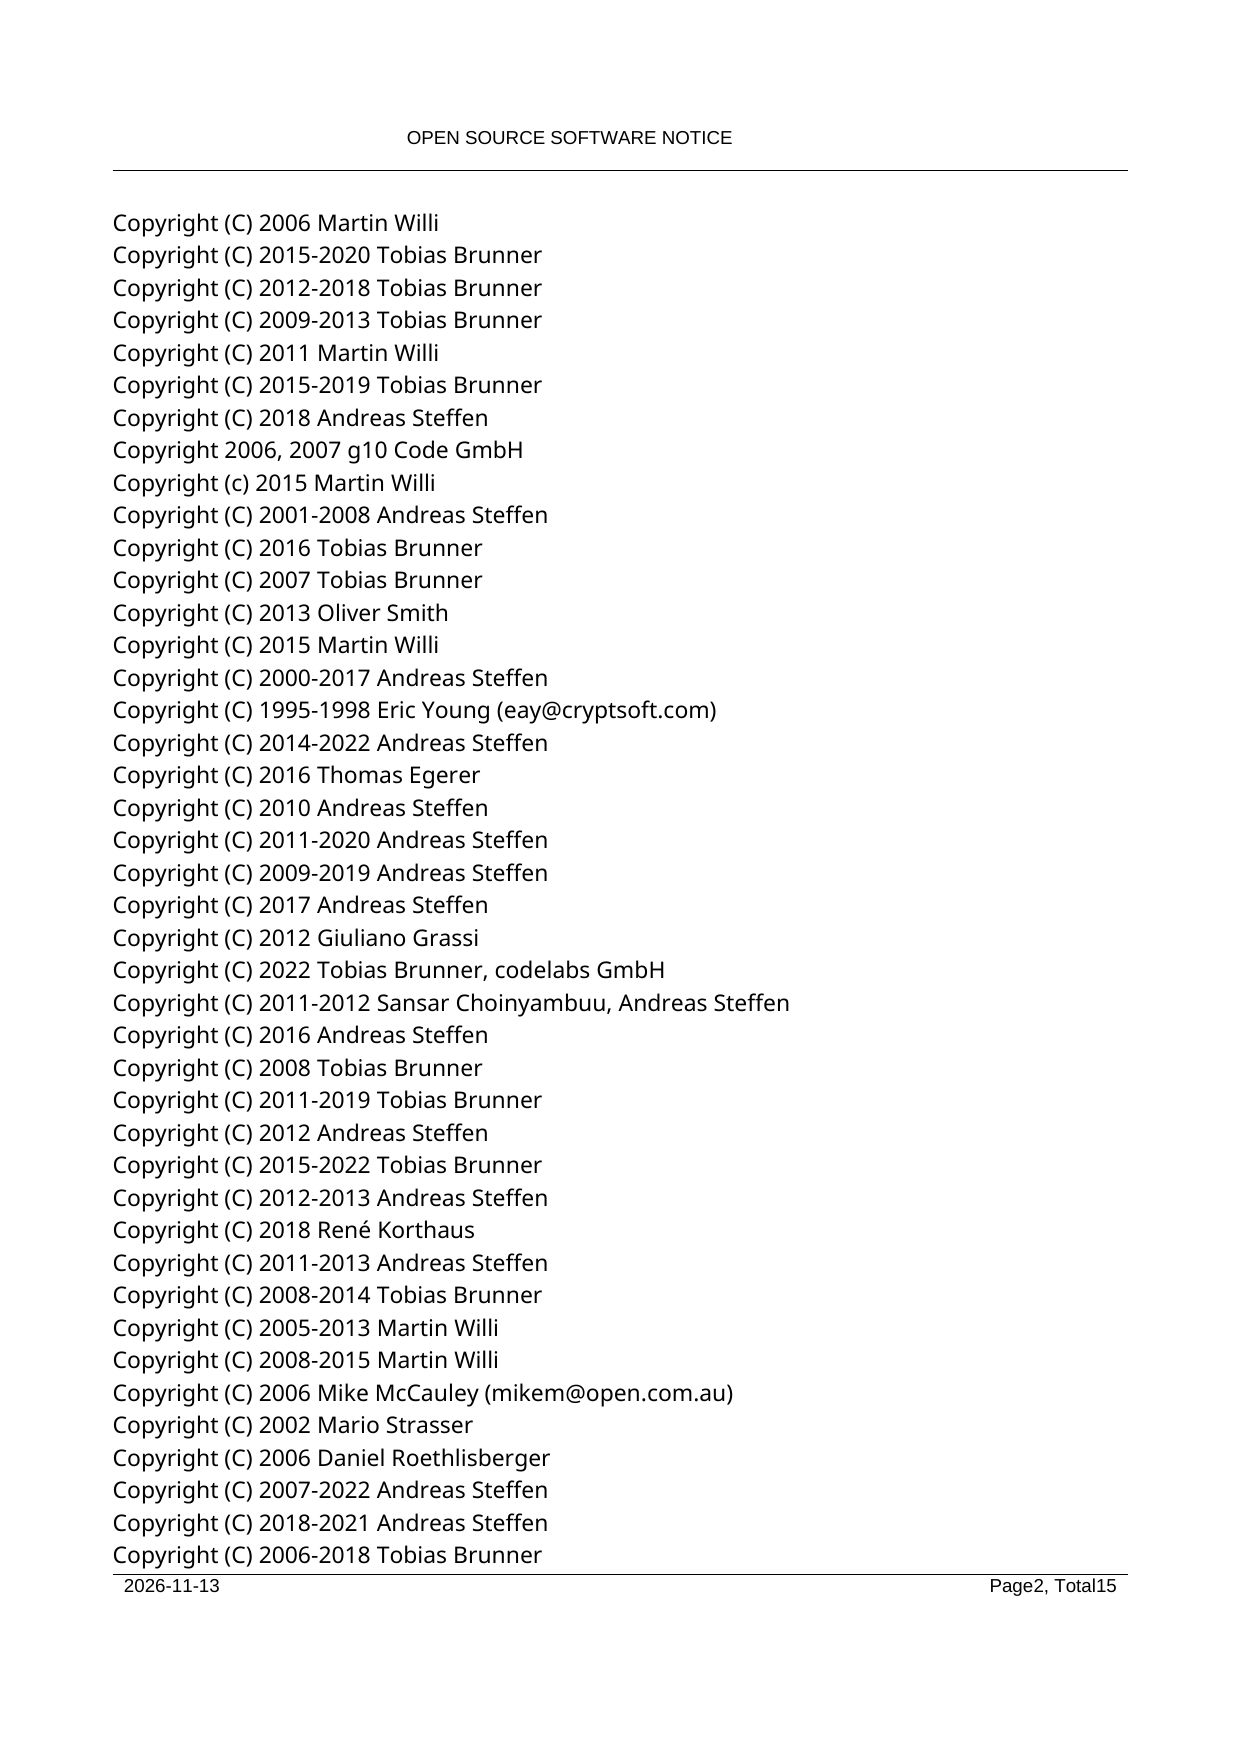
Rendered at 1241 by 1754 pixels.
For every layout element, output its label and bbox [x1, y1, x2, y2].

text [112, 206, 1128, 1571]
